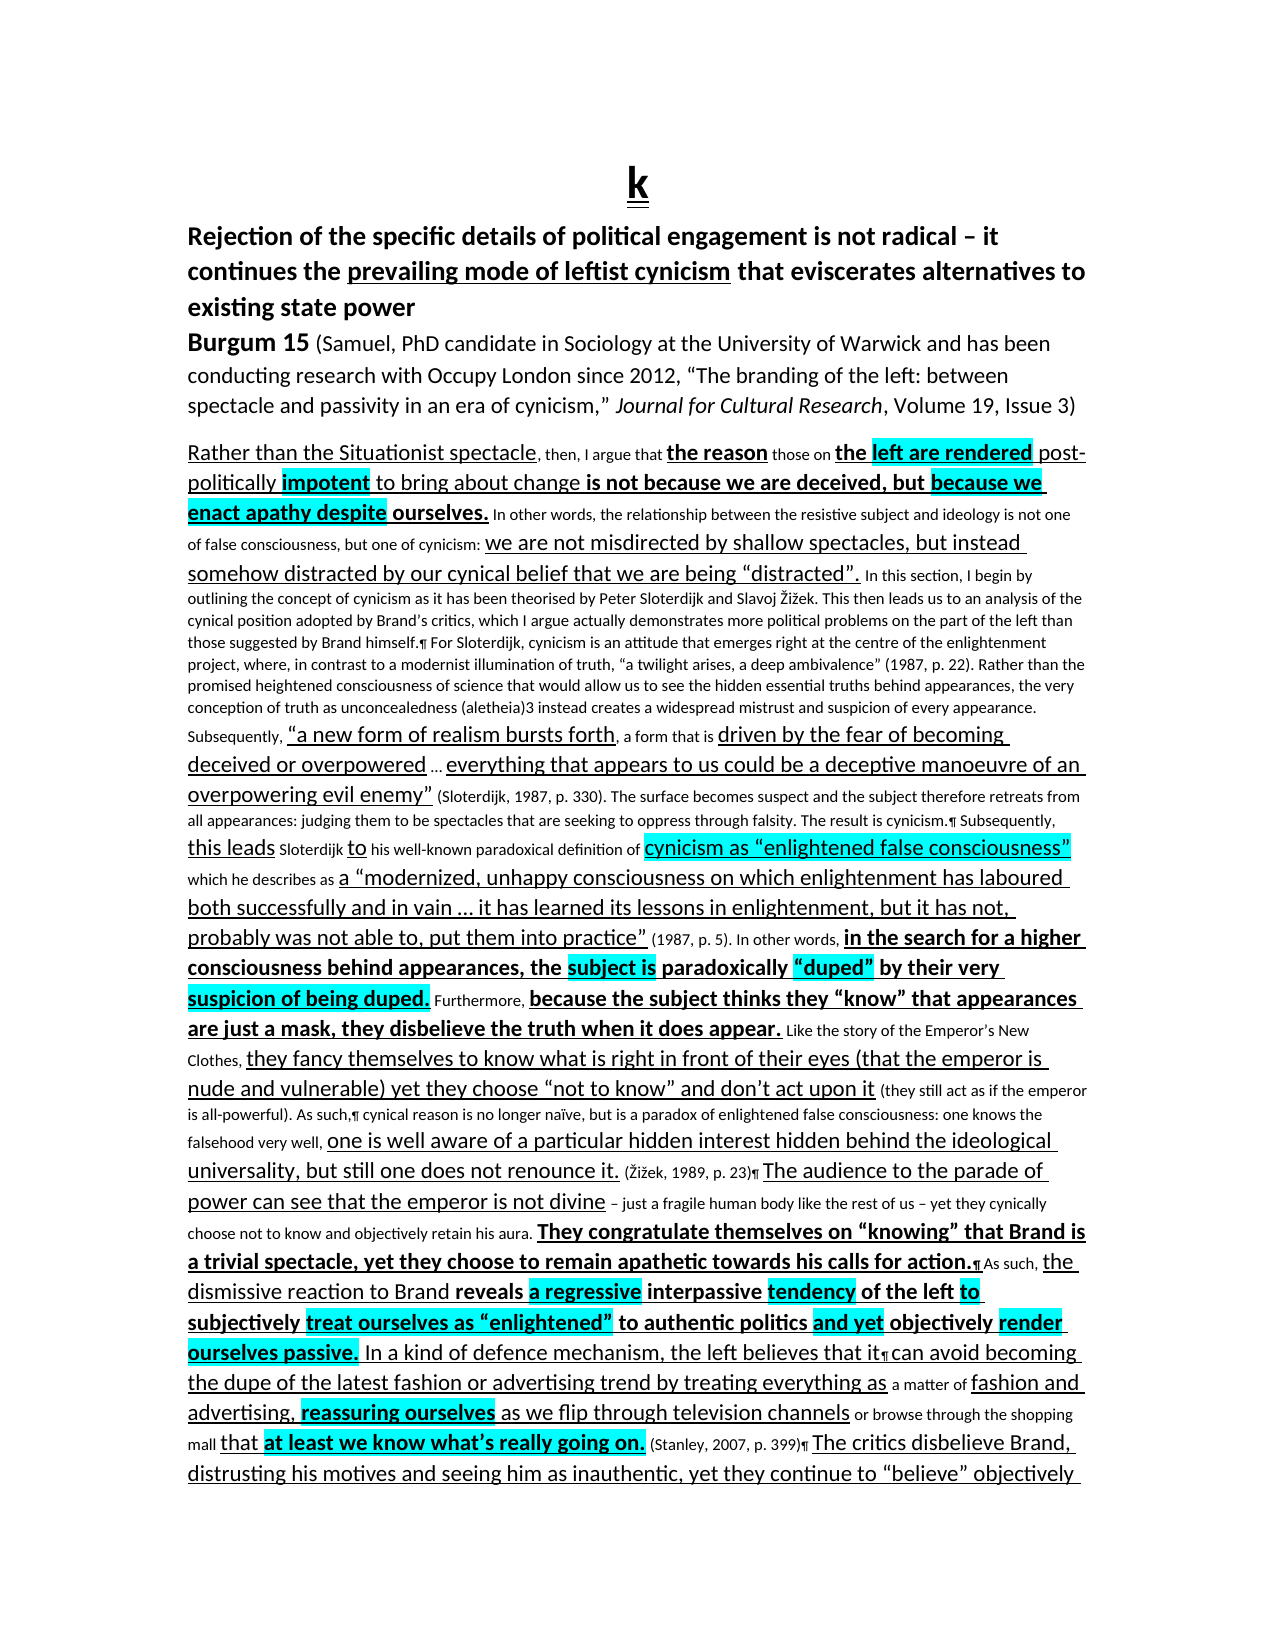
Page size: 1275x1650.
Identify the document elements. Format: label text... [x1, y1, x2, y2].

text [187, 438, 1087, 1487]
subtitle k [187, 154, 1087, 210]
text Burgum 15 (Samuel, PhD candidate in Sociology at the University of Warwick and has been conducting research with Occupy London since 2012, “The branding of the left: between spectacle and passivity in an era of cynicism,” Journal for Cultural Research, Volume 19, Issue 3) [187, 326, 1087, 419]
subtitle Rejection of the specific details of political engagement is not radical – it continues the prevailing mode of leftist cynicism that eviscerates alternatives to existing state power [187, 219, 1087, 323]
